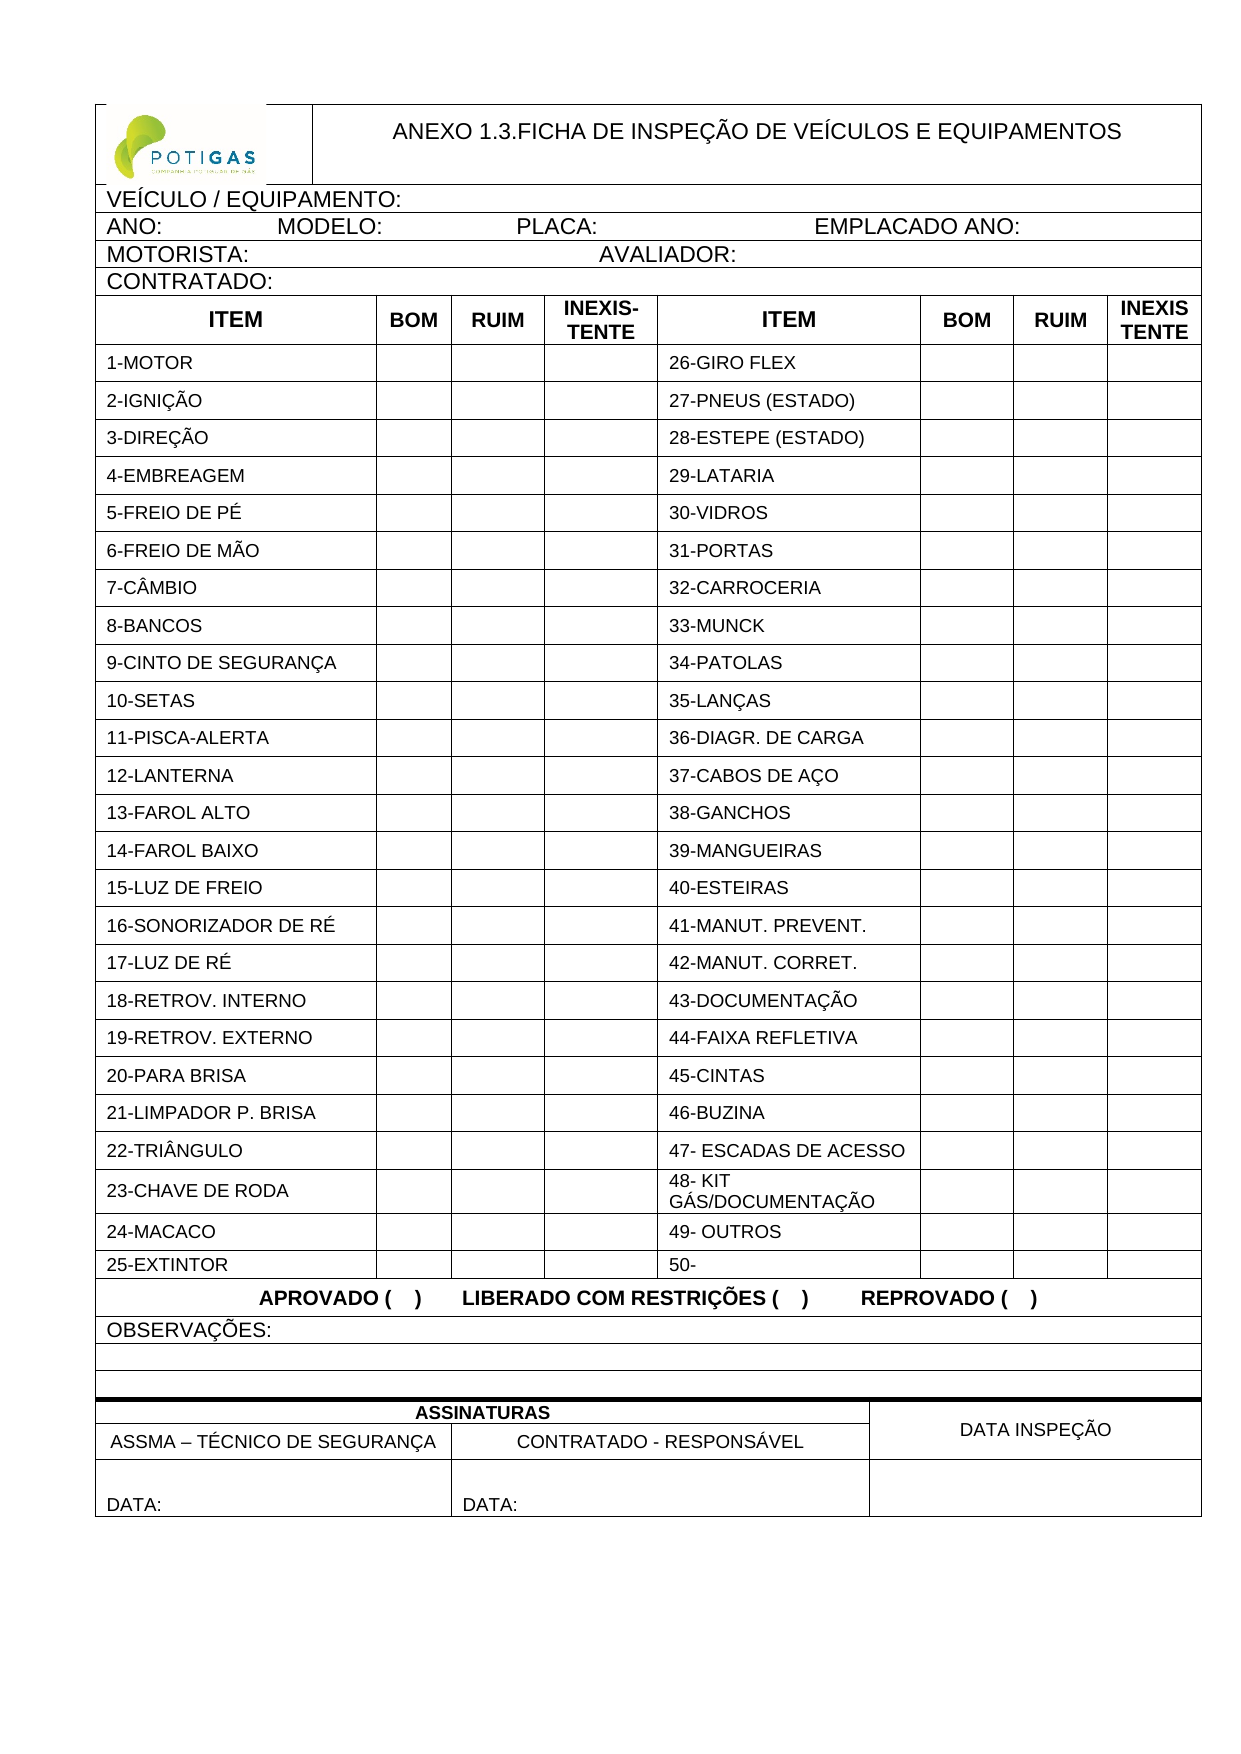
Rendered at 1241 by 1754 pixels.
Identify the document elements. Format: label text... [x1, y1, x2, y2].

table_cell VEÍCULO / EQUIPAMENTO: [96, 185, 1201, 212]
table_cell [921, 1020, 1013, 1056]
table_cell [545, 570, 657, 606]
table_cell [545, 645, 657, 681]
table_cell 18-RETROV. INTERNO [96, 982, 376, 1018]
table_cell [452, 832, 544, 868]
table_cell [452, 982, 544, 1018]
table_cell [1108, 720, 1201, 756]
table_cell 6-FREIO DE MÃO [96, 532, 376, 568]
table_cell 20-PARA BRISA [96, 1057, 376, 1093]
table_cell 50- [658, 1251, 920, 1278]
table_cell 29-LATARIA [658, 457, 920, 493]
table_cell [545, 870, 657, 906]
table_cell [921, 870, 1013, 906]
table_cell [921, 495, 1013, 531]
table_cell DATA INSPEÇÃO [870, 1402, 1201, 1458]
table_cell 8-BANCOS [96, 607, 376, 643]
table_cell CONTRATADO - RESPONSÁVEL [452, 1424, 869, 1458]
table_cell [545, 382, 657, 418]
table_cell [921, 757, 1013, 793]
table_cell [545, 720, 657, 756]
table_cell 32-CARROCERIA [658, 570, 920, 606]
table_cell [545, 345, 657, 381]
table_cell [377, 795, 451, 831]
table_cell [1108, 907, 1201, 943]
table_cell [1108, 1020, 1201, 1056]
table_cell [1014, 607, 1107, 643]
table_cell 40-ESTEIRAS [658, 870, 920, 906]
table_cell [377, 682, 451, 718]
table_cell [1108, 757, 1201, 793]
table_cell [1014, 720, 1107, 756]
table_cell [870, 1460, 1201, 1516]
table_cell [545, 945, 657, 981]
table_cell [452, 757, 544, 793]
table_cell [1108, 1095, 1201, 1131]
table_cell [1108, 795, 1201, 831]
table_cell 34-PATOLAS [658, 645, 920, 681]
table_cell 45-CINTAS [658, 1057, 920, 1093]
table_cell 3-DIREÇÃO [96, 420, 376, 456]
table_cell 14-FAROL BAIXO [96, 832, 376, 868]
table_cell [1108, 1251, 1201, 1278]
table_cell [377, 982, 451, 1018]
table_cell [1108, 607, 1201, 643]
table_cell [921, 607, 1013, 643]
table_cell 7-CÂMBIO [96, 570, 376, 606]
table_cell [921, 345, 1013, 381]
table_cell [377, 645, 451, 681]
table_cell [377, 1132, 451, 1168]
table_cell [1014, 870, 1107, 906]
table_cell [1108, 682, 1201, 718]
table_cell ANO: MODELO: PLACA: EMPLACADO ANO: [96, 213, 1201, 240]
table_cell [921, 1095, 1013, 1131]
table_cell [921, 1132, 1013, 1168]
table_cell [377, 345, 451, 381]
table_cell [377, 1020, 451, 1056]
table_cell [921, 945, 1013, 981]
table_cell 30-VIDROS [658, 495, 920, 531]
table_cell [452, 1057, 544, 1093]
table_cell [377, 570, 451, 606]
table_cell [921, 532, 1013, 568]
table_cell 27-PNEUS (ESTADO) [658, 382, 920, 418]
table_cell 4-EMBREAGEM [96, 457, 376, 493]
table_cell [1014, 1057, 1107, 1093]
table_cell 17-LUZ DE RÉ [96, 945, 376, 981]
table_cell [921, 645, 1013, 681]
table_cell [921, 795, 1013, 831]
table_cell [452, 1132, 544, 1168]
table_cell [1014, 832, 1107, 868]
table_cell [377, 757, 451, 793]
table_cell [452, 720, 544, 756]
table_cell [452, 1251, 544, 1278]
table_cell 38-GANCHOS [658, 795, 920, 831]
table_cell [452, 607, 544, 643]
table_cell [1108, 382, 1201, 418]
table_cell [1108, 457, 1201, 493]
table_cell [545, 982, 657, 1018]
table_cell [452, 1170, 544, 1213]
table_cell [1108, 832, 1201, 868]
table_cell [452, 907, 544, 943]
table_cell [921, 1251, 1013, 1278]
table_cell [1014, 757, 1107, 793]
table_cell [377, 1095, 451, 1131]
table_cell 2-IGNIÇÃO [96, 382, 376, 418]
table_cell [377, 945, 451, 981]
table_cell 13-FAROL ALTO [96, 795, 376, 831]
table_cell [1108, 1057, 1201, 1093]
table_cell 31-PORTAS [658, 532, 920, 568]
table_cell [452, 945, 544, 981]
table_cell [377, 382, 451, 418]
table_cell 10-SETAS [96, 682, 376, 718]
table_cell 36-DIAGR. DE CARGA [658, 720, 920, 756]
table_cell 48- KIT GÁS/DOCUMENTAÇÃO [658, 1170, 920, 1213]
table_cell [377, 420, 451, 456]
table_cell 1-MOTOR [96, 345, 376, 381]
table_cell [377, 870, 451, 906]
table_cell 23-CHAVE DE RODA [96, 1170, 376, 1213]
table_cell [1014, 1214, 1107, 1250]
table_cell [545, 495, 657, 531]
table_cell [921, 682, 1013, 718]
table_cell 12-LANTERNA [96, 757, 376, 793]
table_cell [377, 1214, 451, 1250]
table_cell [545, 1132, 657, 1168]
table_cell [1014, 1095, 1107, 1131]
table_cell OBSERVAÇÕES: [96, 1317, 1201, 1343]
table_cell [921, 1170, 1013, 1213]
table_cell [921, 720, 1013, 756]
table_cell CONTRATADO: [96, 268, 1201, 294]
table_cell [377, 1251, 451, 1278]
table_cell [377, 1170, 451, 1213]
table_cell [1014, 382, 1107, 418]
table_cell [1014, 645, 1107, 681]
table_header [267, 105, 312, 184]
table_cell [452, 495, 544, 531]
table_cell 22-TRIÂNGULO [96, 1132, 376, 1168]
table_cell [377, 720, 451, 756]
table_cell 16-SONORIZADOR DE RÉ [96, 907, 376, 943]
table_cell [1014, 532, 1107, 568]
table_cell [1014, 457, 1107, 493]
table_cell 24-MACACO [96, 1214, 376, 1250]
table_cell [377, 457, 451, 493]
table_cell [1108, 345, 1201, 381]
table_cell [1014, 1020, 1107, 1056]
table_cell ASSINATURAS [96, 1402, 869, 1423]
table_cell [1108, 645, 1201, 681]
table_cell [921, 1214, 1013, 1250]
table_cell [545, 1170, 657, 1213]
table_cell 39-MANGUEIRAS [658, 832, 920, 868]
table_cell [921, 1057, 1013, 1093]
table_cell [452, 457, 544, 493]
table_cell [452, 532, 544, 568]
table_cell [1014, 907, 1107, 943]
table_cell [1014, 495, 1107, 531]
table_cell [1014, 982, 1107, 1018]
table_cell 11-PISCA-ALERTA [96, 720, 376, 756]
table_cell [1108, 982, 1201, 1018]
table_cell [545, 1251, 657, 1278]
table_cell [545, 1057, 657, 1093]
table_cell [377, 1057, 451, 1093]
table_header [96, 105, 106, 184]
table_cell 5-FREIO DE PÉ [96, 495, 376, 531]
table_cell [921, 570, 1013, 606]
table_cell [1108, 870, 1201, 906]
table_cell [96, 1344, 1201, 1370]
table_cell 9-CINTO DE SEGURANÇA [96, 645, 376, 681]
table_cell [96, 1371, 1201, 1397]
table_cell [545, 1214, 657, 1250]
table_cell 33-MUNCK [658, 607, 920, 643]
table_cell [1108, 1214, 1201, 1250]
table_cell 35-LANÇAS [658, 682, 920, 718]
table_cell [452, 382, 544, 418]
table_cell 28-ESTEPE (ESTADO) [658, 420, 920, 456]
table_cell [452, 420, 544, 456]
table_cell DATA: [452, 1460, 869, 1516]
table_cell 21-LIMPADOR P. BRISA [96, 1095, 376, 1131]
table_cell [1014, 345, 1107, 381]
table_cell [1014, 945, 1107, 981]
table_cell 49- OUTROS [658, 1214, 920, 1250]
table_cell [1014, 1170, 1107, 1213]
table_cell [545, 457, 657, 493]
table_cell [545, 1095, 657, 1131]
table_cell [1014, 682, 1107, 718]
table_cell [921, 420, 1013, 456]
table_cell [1108, 495, 1201, 531]
table_cell [1014, 1251, 1107, 1278]
table_cell 15-LUZ DE FREIO [96, 870, 376, 906]
table_cell 19-RETROV. EXTERNO [96, 1020, 376, 1056]
table_cell [921, 982, 1013, 1018]
table_cell [452, 345, 544, 381]
table_cell [545, 682, 657, 718]
table_cell [921, 832, 1013, 868]
table_cell [545, 420, 657, 456]
table_cell 47- ESCADAS DE ACESSO [658, 1132, 920, 1168]
table_cell [452, 645, 544, 681]
table_cell 25-EXTINTOR [96, 1251, 376, 1278]
table_cell DATA: [96, 1460, 451, 1516]
table_cell [545, 907, 657, 943]
table_cell [545, 832, 657, 868]
table_cell 44-FAIXA REFLETIVA [658, 1020, 920, 1056]
table_cell [452, 682, 544, 718]
table_cell [452, 570, 544, 606]
table_cell [1108, 1132, 1201, 1168]
table_cell [1108, 420, 1201, 456]
table_cell [545, 757, 657, 793]
table_cell [452, 795, 544, 831]
table_cell [1014, 1132, 1107, 1168]
table_cell 42-MANUT. CORRET. [658, 945, 920, 981]
table_cell MOTORISTA: AVALIADOR: [96, 241, 1201, 267]
table_cell BOM [921, 296, 1013, 343]
table_cell 37-CABOS DE AÇO [658, 757, 920, 793]
table_cell 46-BUZINA [658, 1095, 920, 1131]
table_cell APROVADO ( ) LIBERADO COM RESTRIÇÕES ( ) REPROVADO ( ) [96, 1279, 1201, 1316]
table_cell [545, 532, 657, 568]
table_cell [921, 457, 1013, 493]
table_cell [377, 607, 451, 643]
table_cell RUIM [452, 296, 544, 343]
table_cell [452, 1020, 544, 1056]
table_cell [545, 1020, 657, 1056]
table_cell ITEM [96, 296, 376, 343]
table_cell INEXIS TENTE [1108, 296, 1201, 343]
table_cell [921, 907, 1013, 943]
table_cell [545, 607, 657, 643]
table_cell 26-GIRO FLEX [658, 345, 920, 381]
table_header ANEXO 1.3.FICHA DE INSPEÇÃO DE VEÍCULOS E EQUIPAMENTOS [313, 105, 1201, 184]
picture [106, 104, 267, 185]
table_cell ITEM [658, 296, 920, 343]
table_cell [1108, 532, 1201, 568]
table_cell RUIM [1014, 296, 1107, 343]
table_cell 41-MANUT. PREVENT. [658, 907, 920, 943]
table_cell [1014, 570, 1107, 606]
table_cell [1108, 570, 1201, 606]
table_cell [1108, 945, 1201, 981]
table_cell [377, 907, 451, 943]
table_cell [377, 832, 451, 868]
table_cell BOM [377, 296, 451, 343]
table_cell INEXIS-TENTE [545, 296, 657, 343]
table_cell [452, 1095, 544, 1131]
table_cell ASSMA – TÉCNICO DE SEGURANÇA [96, 1424, 451, 1458]
table_cell [377, 495, 451, 531]
table_cell [1014, 420, 1107, 456]
table_cell [1014, 795, 1107, 831]
table_cell [1108, 1170, 1201, 1213]
table_cell [377, 532, 451, 568]
table_cell [452, 870, 544, 906]
table_cell [452, 1214, 544, 1250]
table_cell [545, 795, 657, 831]
table_cell [921, 382, 1013, 418]
table_cell 43-DOCUMENTAÇÃO [658, 982, 920, 1018]
